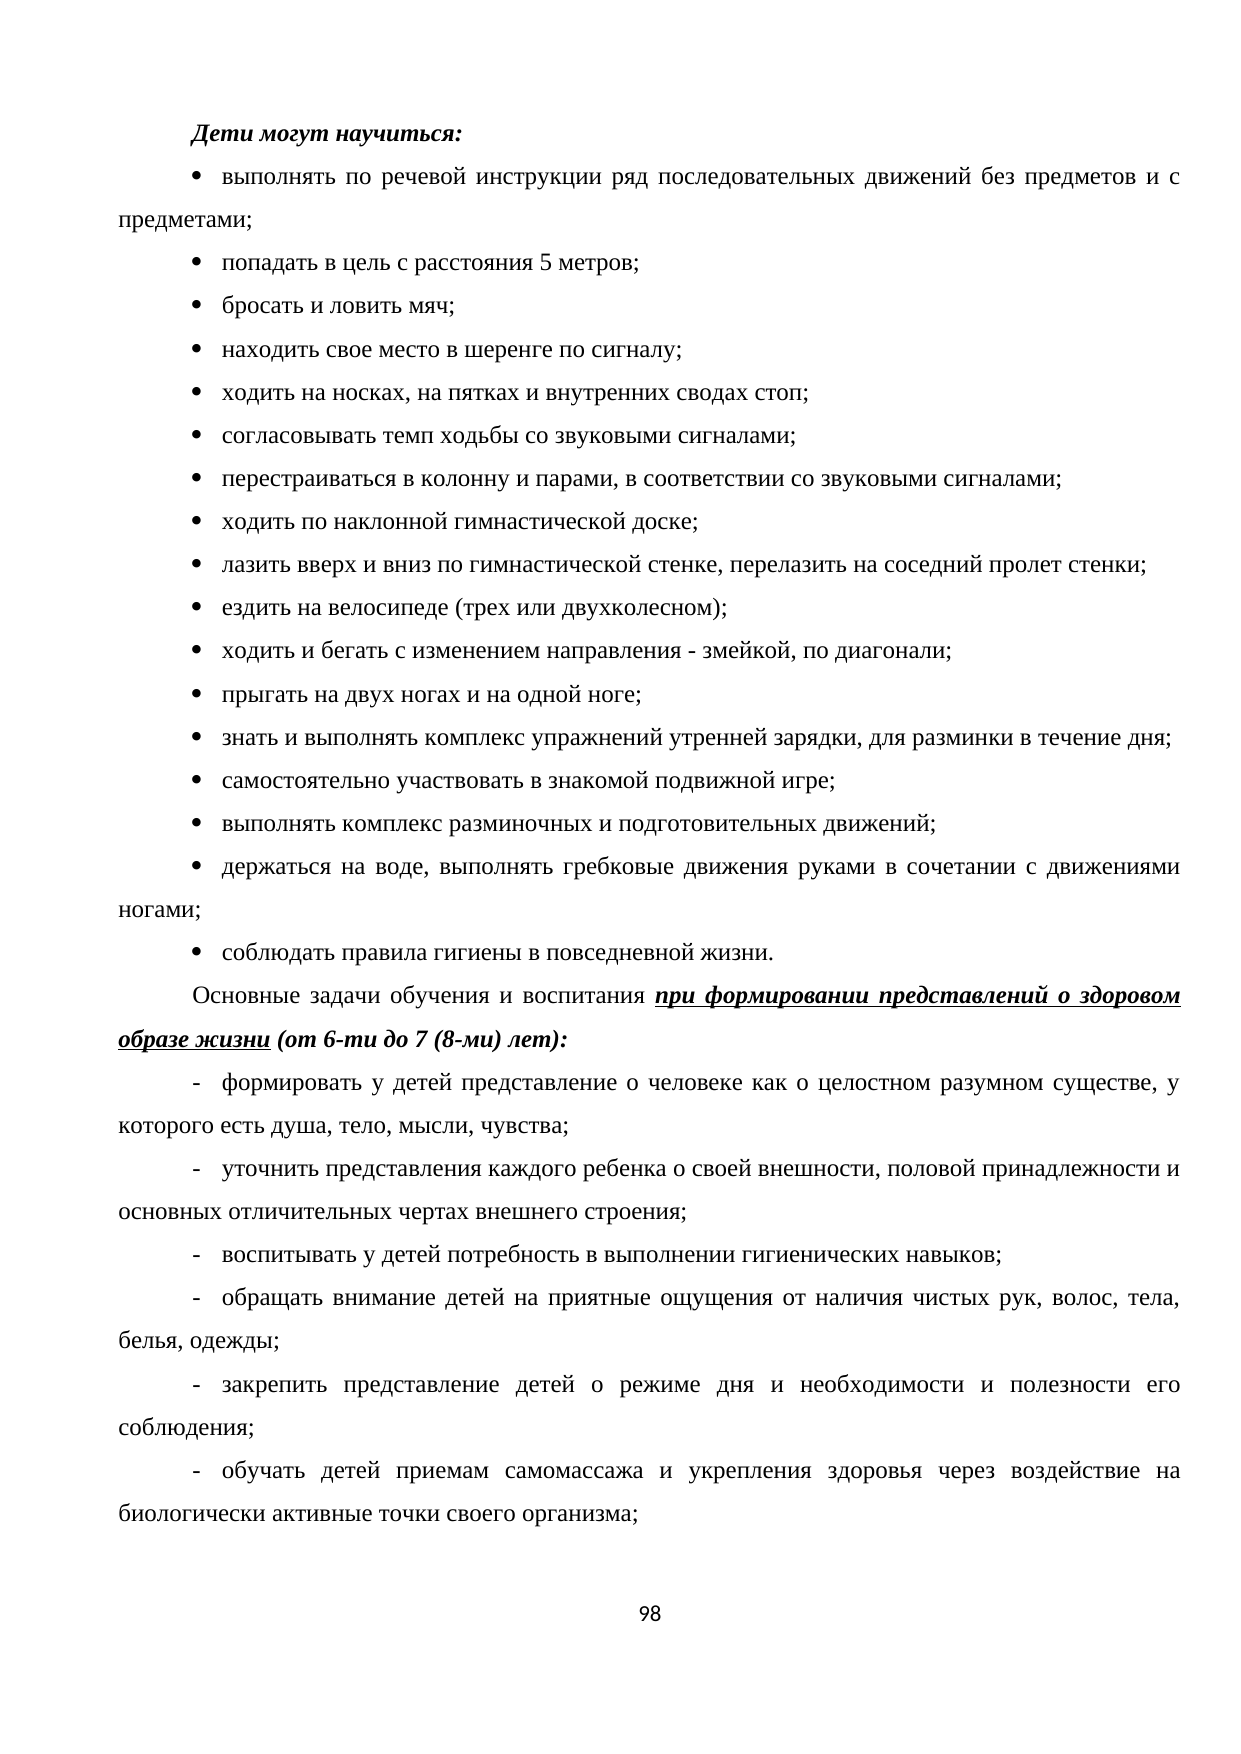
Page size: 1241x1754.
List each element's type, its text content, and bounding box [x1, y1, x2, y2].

list бросать и ловить мяч; [118, 291, 1181, 319]
list формировать у детей представление о человеке как о целостном разумном существе, у которого есть душа, тело, мысли, чувства; [118, 1067, 1181, 1139]
list воспитывать у детей потребность в выполнении гигиенических навыков; [118, 1239, 1181, 1268]
list закрепить представление детей о режиме дня и необходимости и полезности его соблюдения; [118, 1369, 1181, 1441]
list выполнять по речевой инструкции ряд последовательных движений без предметов и с предметами; [118, 161, 1181, 233]
list обращать внимание детей на приятные ощущения от наличия чистых рук, волос, тела, белья, одежды; [118, 1282, 1181, 1354]
list выполнять комплекс разминочных и подготовительных движений; [118, 808, 1181, 837]
list ходить на носках, на пятках и внутренних сводах стоп; [118, 377, 1181, 406]
list ходить и бегать с изменением направления - змейкой, по диагонали; [118, 636, 1181, 664]
list уточнить представления каждого ребенка о своей внешности, половой принадлежности и основных отличительных чертах внешнего строения; [118, 1153, 1181, 1225]
list ездить на велосипеде (трех или двухколесном); [118, 592, 1181, 621]
text Дети могут научиться: [118, 118, 1181, 147]
list ходить по наклонной гимнастической доске; [118, 506, 1181, 535]
list лазить вверх и вниз по гимнастической стенке, перелазить на соседний пролет стенки; [118, 549, 1181, 578]
list прыгать на двух ногах и на одной ноге; [118, 679, 1181, 707]
list попадать в цель с расстояния 5 метров; [118, 247, 1181, 276]
list согласовывать темп ходьбы со звуковыми сигналами; [118, 420, 1181, 449]
list держаться на воде, выполнять гребковые движения руками в сочетании с движениями ногами; [118, 851, 1181, 923]
list соблюдать правила гигиены в повседневной жизни. [118, 937, 1181, 966]
list самостоятельно участвовать в знакомой подвижной игре; [118, 765, 1181, 794]
list обучать детей приемам самомассажа и укрепления здоровья через воздействие на биологически активные точки своего организма; [118, 1455, 1181, 1527]
list знать и выполнять комплекс упражнений утренней зарядки, для разминки в течение дня; [118, 722, 1181, 751]
list находить свое место в шеренге по сигналу; [118, 334, 1181, 362]
list перестраиваться в колонну и парами, в соответствии со звуковыми сигналами; [118, 463, 1181, 492]
text Основные задачи обучения и воспитания при формировании представлений о здоровом образе жизни (от 6-ти до 7 (8-ми) лет): [118, 981, 1181, 1052]
